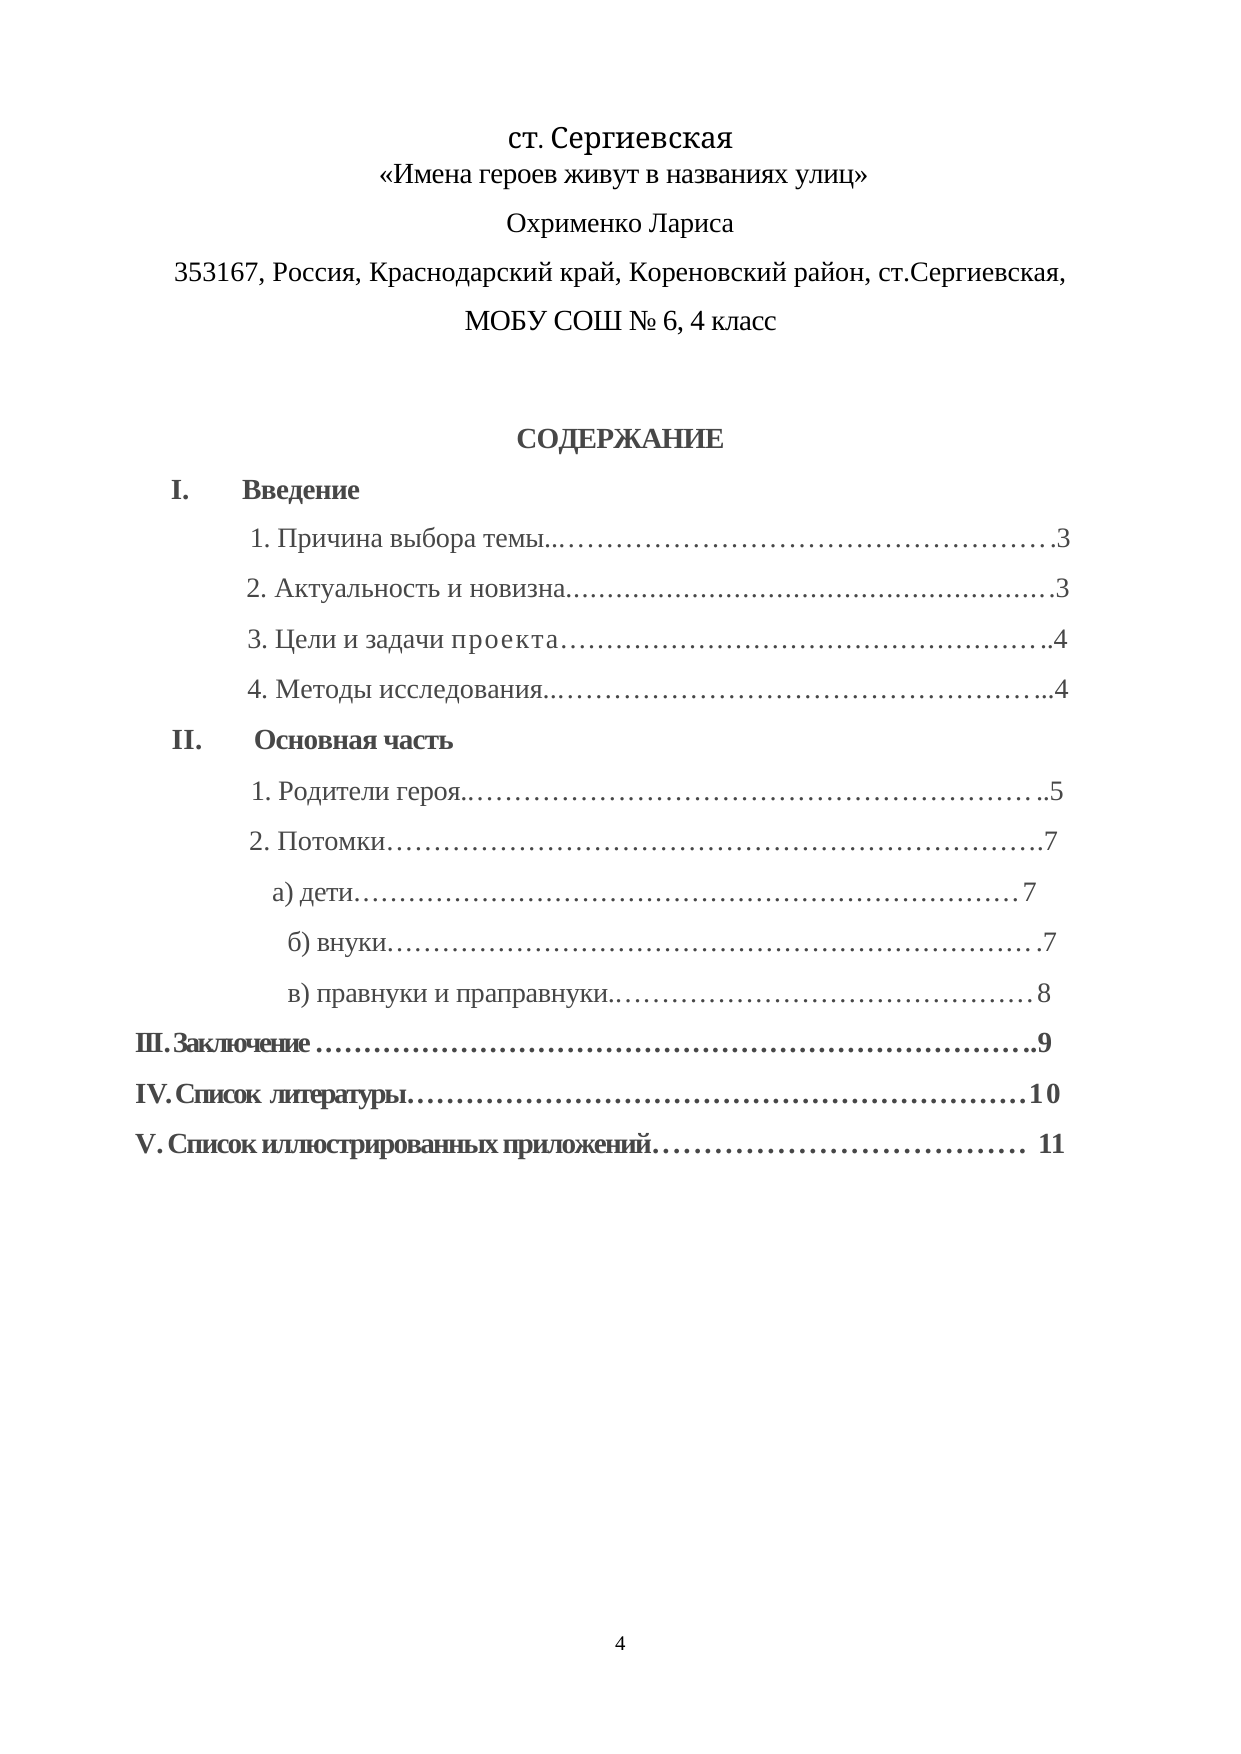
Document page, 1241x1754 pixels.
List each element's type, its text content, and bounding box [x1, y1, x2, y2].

text СОДЕРЖАНИЕ [131, 421, 1110, 455]
text 2. Актуальность и новизна..........................................................3 [246, 557, 1110, 608]
text 4. Методы исследования.......................................................4 [247, 658, 1110, 709]
text III. Заключение ...........................................................................9 [134, 1012, 1110, 1063]
text 353167, Россия, Краснодарский край, Кореновский район, ст.Сергиевская, [131, 254, 1110, 287]
text I. Введение [171, 472, 1110, 506]
text МОБУ СОШ № 6, 4 класс [131, 303, 1110, 337]
text 2. Потомки…………………………………………………………….7 [249, 810, 1110, 861]
text 3. Цели и задачи проекта......................................................4 [247, 608, 1110, 658]
text б) внуки.......................................................................7 [287, 911, 1110, 962]
text в) правнуки и праправнуки..............................................8 [287, 962, 1110, 1012]
text 1. Родители героя...............................................................5 [251, 759, 1110, 810]
text IV. Список литературы...............................................................10 [135, 1063, 1110, 1113]
text а) дети.........................................................................7 [130, 861, 1106, 911]
text «Имена героев живут в названиях улиц» [130, 156, 1110, 189]
text II. Основная часть [171, 709, 1110, 759]
text V. Список иллюстрированных приложений.................................... 11 [135, 1113, 1110, 1164]
text Охрименко Лариса [130, 206, 1110, 238]
text 1. Причина выбора темы......................................................3 [249, 507, 1110, 557]
text ст. Сергиевская [130, 122, 1110, 156]
